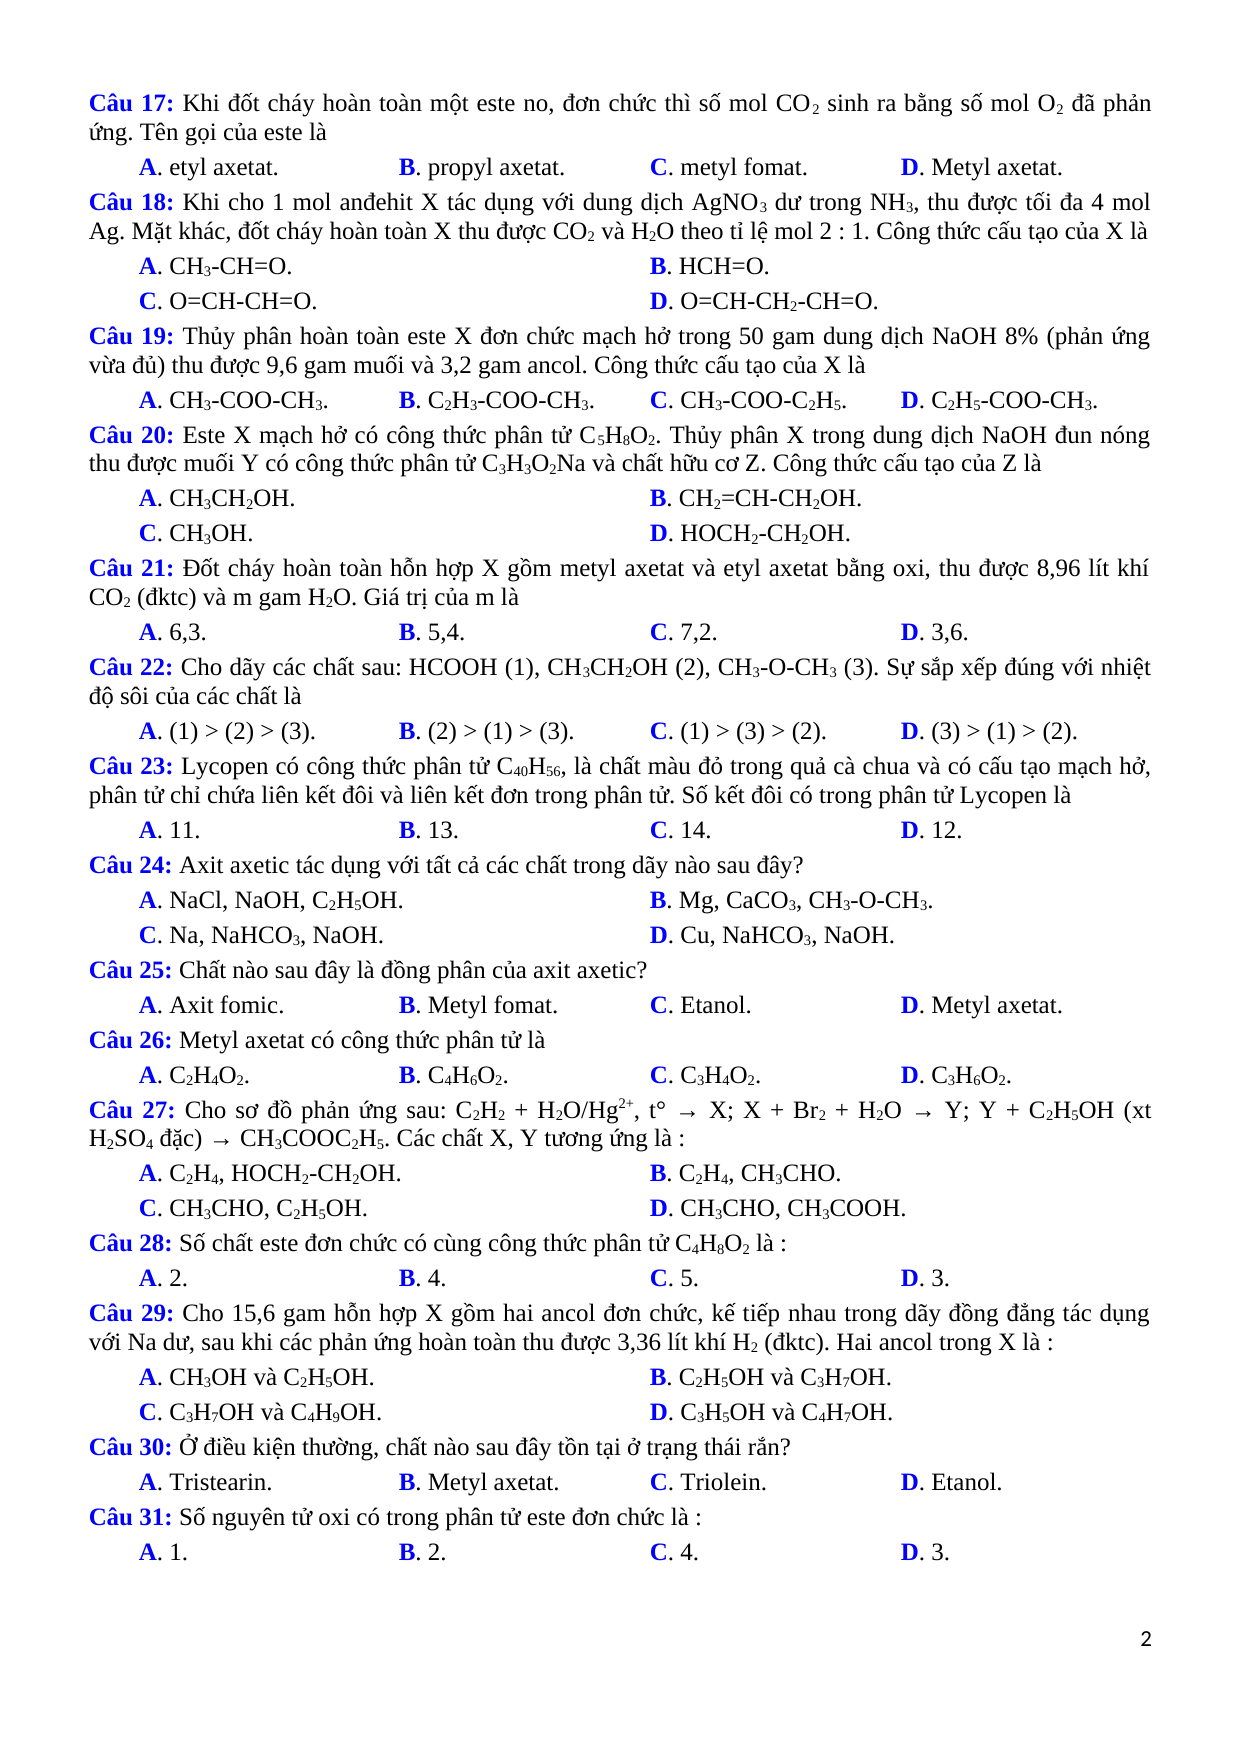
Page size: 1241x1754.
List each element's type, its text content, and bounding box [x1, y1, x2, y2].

text C. CH3OH. D. HOCH2-CH2OH. [88, 518, 1152, 547]
text A. CH3OH và C2H5OH. B. C2H5OH và C3H7OH. [88, 1362, 1152, 1391]
text Câu 29: Cho 15,6 gam hỗn hợp X gồm hai ancol đơn chức, kế tiếp nhau trong dãy đồng đẳng tác dụng với Na dư, sau khi các phản ứng hoàn toàn thu được 3,36 lít khí H2 (đktc). Hai ancol trong X là : [88, 1298, 1152, 1356]
text Câu 28: Số chất este đơn chức có cùng công thức phân tử C4H8O2 là : [88, 1228, 1152, 1257]
text Câu 17: Khi đốt cháy hoàn toàn một este no, đơn chức thì số mol CO2 sinh ra bằng số mol O2 đã phản ứng. Tên gọi của este là [88, 88, 1152, 146]
text A. C2H4, HOCH2-CH2OH. B. C2H4, CH3CHO. [88, 1158, 1152, 1187]
text C. CH3CHO, C2H5OH. D. CH3CHO, CH3COOH. [88, 1193, 1152, 1222]
text Câu 31: Số nguyên tử oxi có trong phân tử este đơn chức là : [88, 1502, 1152, 1531]
text C. O=CH-CH=O. D. O=CH-CH2-CH=O. [88, 286, 1152, 315]
text A. 1. B. 2. C. 4. D. 3. [88, 1537, 1152, 1566]
text A. NaCl, NaOH, C2H5OH. B. Mg, CaCO3, CH3-O-CH3. [88, 885, 1152, 913]
text Câu 23: Lycopen có công thức phân tử C40H56, là chất màu đỏ trong quả cà chua và có cấu tạo mạch hở, phân tử chỉ chứa liên kết đôi và liên kết đơn trong phân tử. Số kết đôi có trong phân tử Lycopen là [88, 751, 1152, 808]
text Câu 21: Đốt cháy hoàn toàn hỗn hợp X gồm metyl axetat và etyl axetat bằng oxi, thu được 8,96 lít khí CO2 (đktc) và m gam H2O. Giá trị của m là [88, 553, 1152, 611]
text C. Na, NaHCO3, NaOH. D. Cu, NaHCO3, NaOH. [88, 920, 1152, 948]
text Câu 18: Khi cho 1 mol anđehit X tác dụng với dung dịch AgNO3 dư trong NH3, thu được tối đa 4 mol Ag. Mặt khác, đốt cháy hoàn toàn X thu được CO2 và H2O theo tỉ lệ mol 2 : 1. Công thức cấu tạo của X là [88, 187, 1152, 245]
text A. C2H4O2. B. C4H6O2. C. C3H4O2. D. C3H6O2. [88, 1060, 1152, 1088]
text Câu 26: Metyl axetat có công thức phân tử là [88, 1025, 1152, 1053]
text Câu 24: Axit axetic tác dụng với tất cả các chất trong dãy nào sau đây? [88, 850, 1152, 878]
text A. (1) > (2) > (3). B. (2) > (1) > (3). C. (1) > (3) > (2). D. (3) > (1) > (2). [88, 716, 1152, 745]
text A. etyl axetat. B. propyl axetat. C. metyl fomat. D. Metyl axetat. [88, 152, 1152, 181]
text Câu 22: Cho dãy các chất sau: HCOOH (1), CH3CH2OH (2), CH3-O-CH3 (3). Sự sắp xếp đúng với nhiệt độ sôi của các chất là [88, 652, 1152, 710]
text C. C3H7OH và C4H9OH. D. C3H5OH và C4H7OH. [88, 1397, 1152, 1426]
text A. 2. B. 4. C. 5. D. 3. [88, 1263, 1152, 1292]
text Câu 25: Chất nào sau đây là đồng phân của axit axetic? [88, 955, 1152, 983]
text A. CH3-CH=O. B. HCH=O. [88, 251, 1152, 280]
text A. CH3CH2OH. B. CH2=CH-CH2OH. [88, 483, 1152, 512]
text Câu 20: Este X mạch hở có công thức phân tử C5H8O2. Thủy phân X trong dung dịch NaOH đun nóng thu được muối Y có công thức phân tử C3H3O2Na và chất hữu cơ Z. Công thức cấu tạo của Z là [88, 420, 1152, 477]
text A. 6,3. B. 5,4. C. 7,2. D. 3,6. [88, 617, 1152, 646]
text A. CH3-COO-CH3. B. C2H3-COO-CH3. C. CH3-COO-C2H5. D. C2H5-COO-CH3. [88, 385, 1152, 413]
text Câu 19: Thủy phân hoàn toàn este X đơn chức mạch hở trong 50 gam dung dịch NaOH 8% (phản ứng vừa đủ) thu được 9,6 gam muối và 3,2 gam ancol. Công thức cấu tạo của X là [88, 321, 1152, 378]
text A. 11. B. 13. C. 14. D. 12. [88, 815, 1152, 843]
text Câu 30: Ở điều kiện thường, chất nào sau đây tồn tại ở trạng thái rắn? [88, 1432, 1152, 1461]
text A. Axit fomic. B. Metyl fomat. C. Etanol. D. Metyl axetat. [88, 990, 1152, 1018]
text A. Tristearin. B. Metyl axetat. C. Triolein. D. Etanol. [88, 1467, 1152, 1496]
text Câu 27: Cho sơ đồ phản ứng sau: C2H2 + H2O/Hg2+, t° → X; X + Br2 + H2O → Y; Y + C2H5OH (xt H2SO4 đặc) → CH3COOC2H5. Các chất X, Y tương ứng là : [88, 1095, 1152, 1152]
